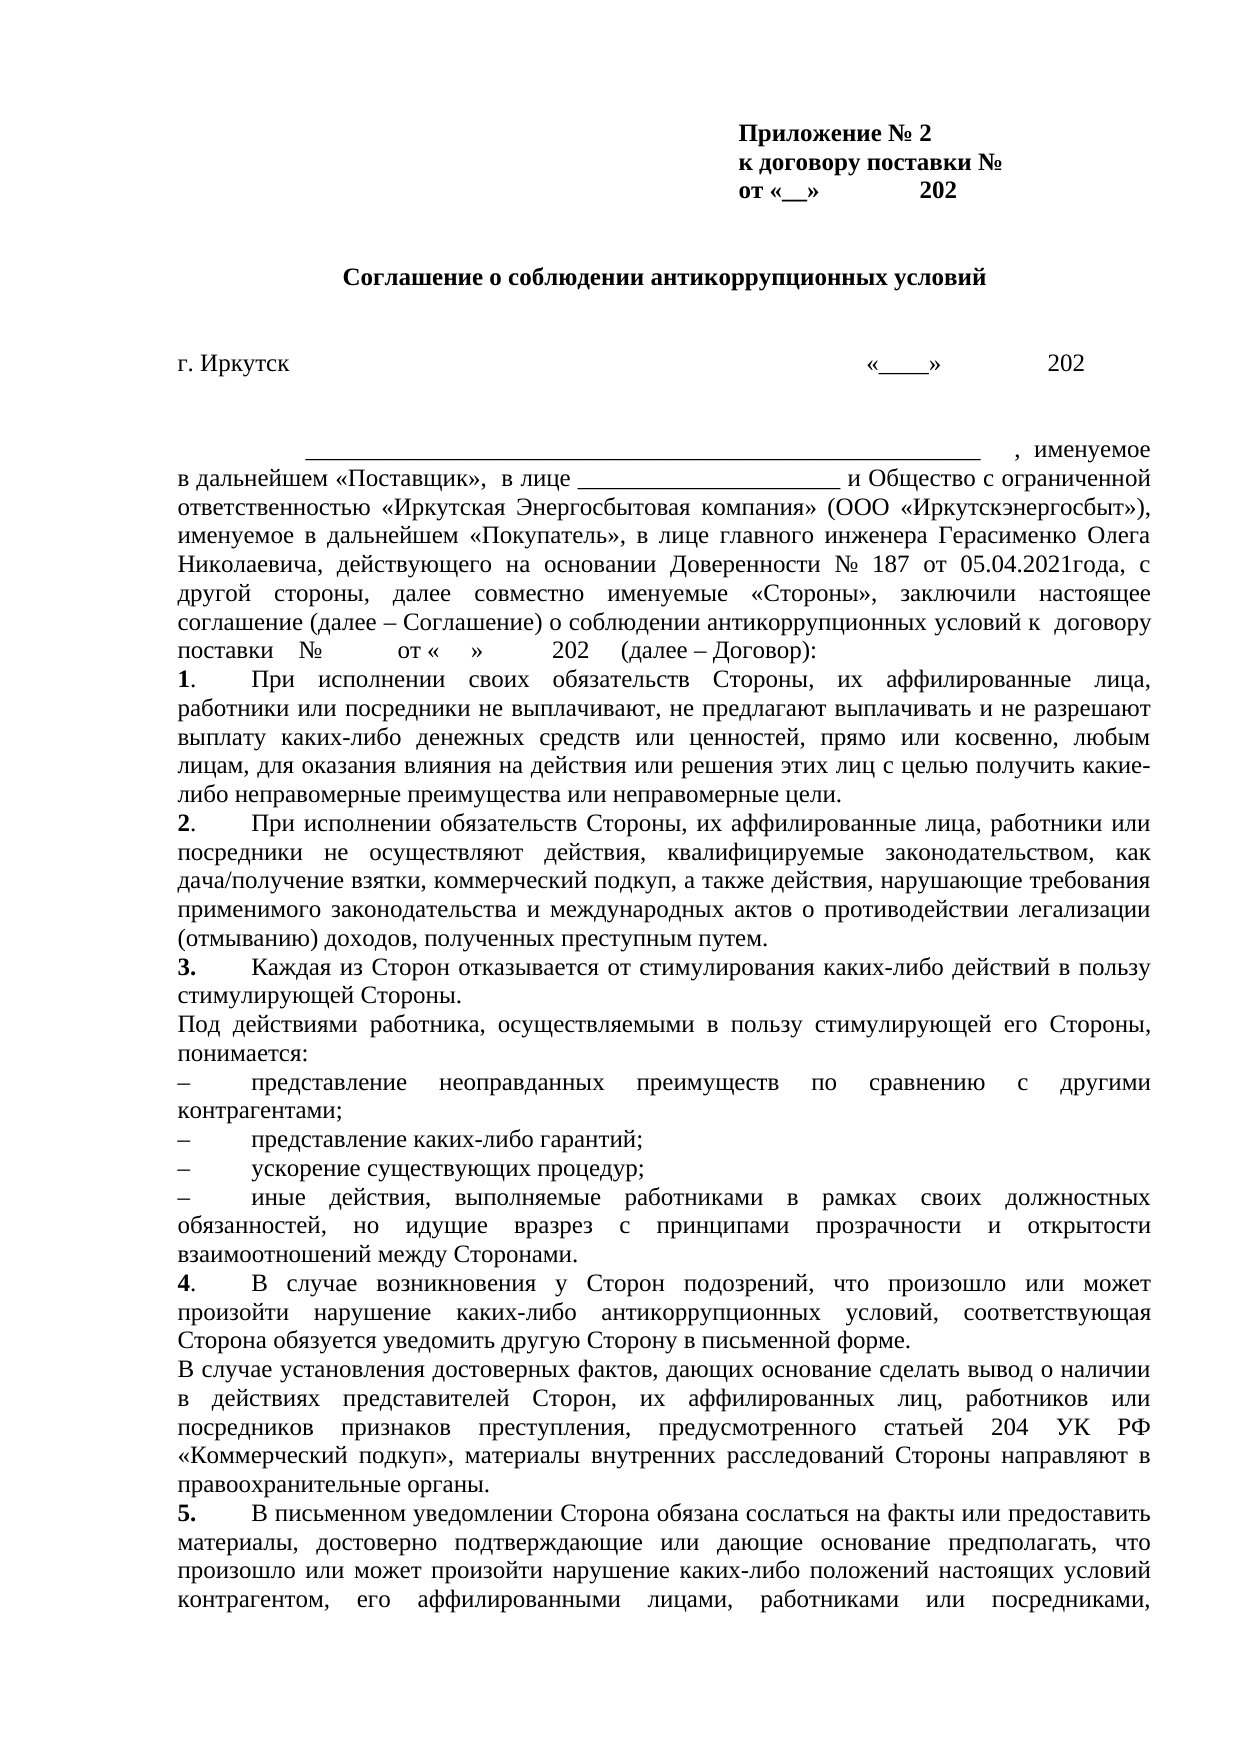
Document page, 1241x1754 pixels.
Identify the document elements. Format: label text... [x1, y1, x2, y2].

text 1. При исполнении своих обязательств Стороны, их аффилированные лица, работники или посредники не выплачивают, не предлагают выплачивать и не разрешают выплату каких-либо денежных средств или ценностей, прямо или косвенно, любым лицам, для оказания влияния на действия или решения этих лиц с целью получить какие-либо неправомерные преимущества или неправомерные цели. [177, 664, 1152, 808]
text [177, 1498, 1152, 1613]
text 2. При исполнении обязательств Стороны, их аффилированные лица, работники или посредники не осуществляют действия, квалифицируемые законодательством, как дача/получение взятки, коммерческий подкуп, а также действия, нарушающие требования применимого законодательства и международных актов о противодействии легализации (отмыванию) доходов, полученных преступным путем. [177, 808, 1152, 952]
text Соглашение о соблюдении антикоррупционных условий [177, 262, 1152, 291]
text – представление неоправданных преимуществ по сравнению с другими контрагентами; [177, 1067, 1152, 1124]
text к договору поставки № [738, 147, 1152, 176]
text от «__» 202 [738, 176, 1152, 204]
text 3. Каждая из Сторон отказывается от стимулирования каких-либо действий в пользу стимулирующей Стороны. [177, 952, 1152, 1009]
text г. Иркутск «____» 202 [177, 348, 1152, 377]
text – представление каких-либо гарантий; [177, 1124, 1152, 1153]
text ______________________________________________________ , именуемое в дальнейшем «Поставщик», в лице _____________________ и Общество с ограниченной ответственностью «Иркутская Энергосбытовая компания» (ООО «Иркутскэнергосбыт»), именуемое в дальнейшем «Покупатель», в лице главного инженера Герасименко Олега Николаевича, действующего на основании Доверенности № 187 от 05.04.2021года, с другой стороны, далее совместно именуемые «Стороны», заключили настоящее соглашение (далее – Соглашение) о соблюдении антикоррупционных условий к договору поставки № от « » 202 (далее – Договор): [177, 434, 1152, 664]
text – иные действия, выполняемые работниками в рамках своих должностных обязанностей, но идущие вразрез с принципами прозрачности и открытости взаимоотношений между Сторонами. [177, 1182, 1152, 1268]
text Под действиями работника, осуществляемыми в пользу стимулирующей его Стороны, понимается: [177, 1009, 1152, 1067]
text – ускорение существующих процедур; [177, 1153, 1152, 1182]
text В случае установления достоверных фактов, дающих основание сделать вывод о наличии в действиях представителей Сторон, их аффилированных лиц, работников или посредников признаков преступления, предусмотренного статьей 204 УК РФ «Коммерческий подкуп», материалы внутренних расследований Стороны направляют в правоохранительные органы. [177, 1354, 1152, 1498]
text Приложение № 2 [738, 118, 1152, 147]
text 4. В случае возникновения у Сторон подозрений, что произошло или может произойти нарушение каких-либо антикоррупционных условий, соответствующая Сторона обязуется уведомить другую Сторону в письменной форме. [177, 1268, 1152, 1354]
